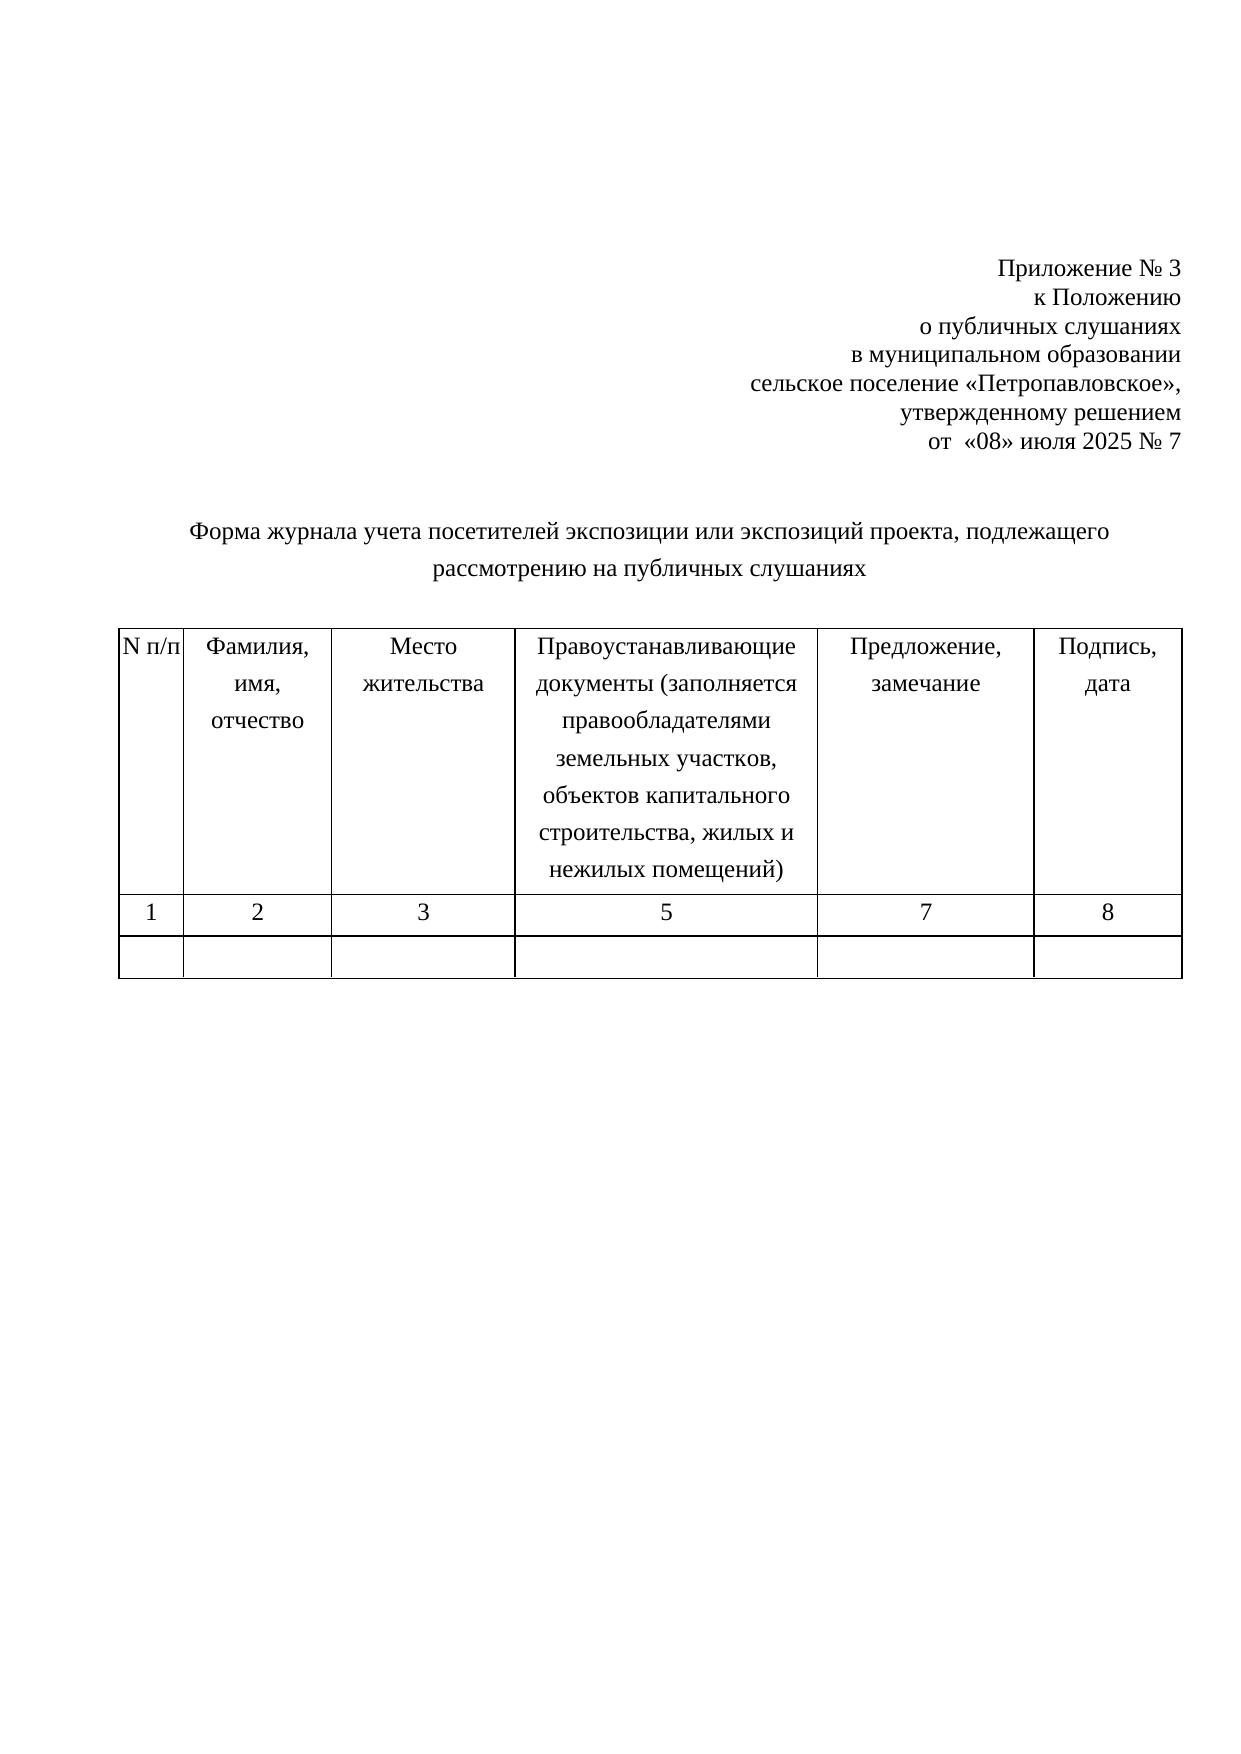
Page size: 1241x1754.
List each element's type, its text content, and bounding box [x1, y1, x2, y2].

table_header Подпись, дата [1035, 629, 1181, 893]
text о публичных слушаниях [118, 311, 1181, 339]
table_header Правоустанавливающие документы (заполняется правообладателями земельных участков, объектов капитального строительства, жилых и нежилых помещений) [516, 629, 817, 893]
text от «08» июля 2025 № 7 [118, 426, 1181, 454]
table_header N п/п [120, 629, 183, 893]
table_cell 5 [516, 895, 817, 935]
table_cell [1035, 937, 1181, 977]
table_header Фамилия, имя, отчество [184, 629, 331, 893]
table_cell 7 [818, 895, 1033, 935]
table_cell 3 [332, 895, 514, 935]
text утвержденному решением [118, 397, 1181, 426]
text в муниципальном образовании [118, 339, 1181, 368]
table_cell [818, 937, 1033, 977]
text Приложение № 3 к Положению [118, 253, 1181, 311]
table_cell 1 [120, 895, 183, 935]
text сельское поселение «Петропавловское», [118, 368, 1181, 397]
table_cell [184, 937, 331, 977]
table_cell [332, 937, 514, 977]
table_cell 8 [1035, 895, 1181, 935]
table_cell 2 [184, 895, 331, 935]
text Форма журнала учета посетителей экспозиции или экспозиций проекта, подлежащего рассмотрению на публичных слушаниях [118, 516, 1181, 582]
table_header Место жительства [332, 629, 514, 893]
table_header Предложение, замечание [818, 629, 1033, 893]
table_cell [516, 937, 817, 977]
table_cell [120, 937, 183, 977]
